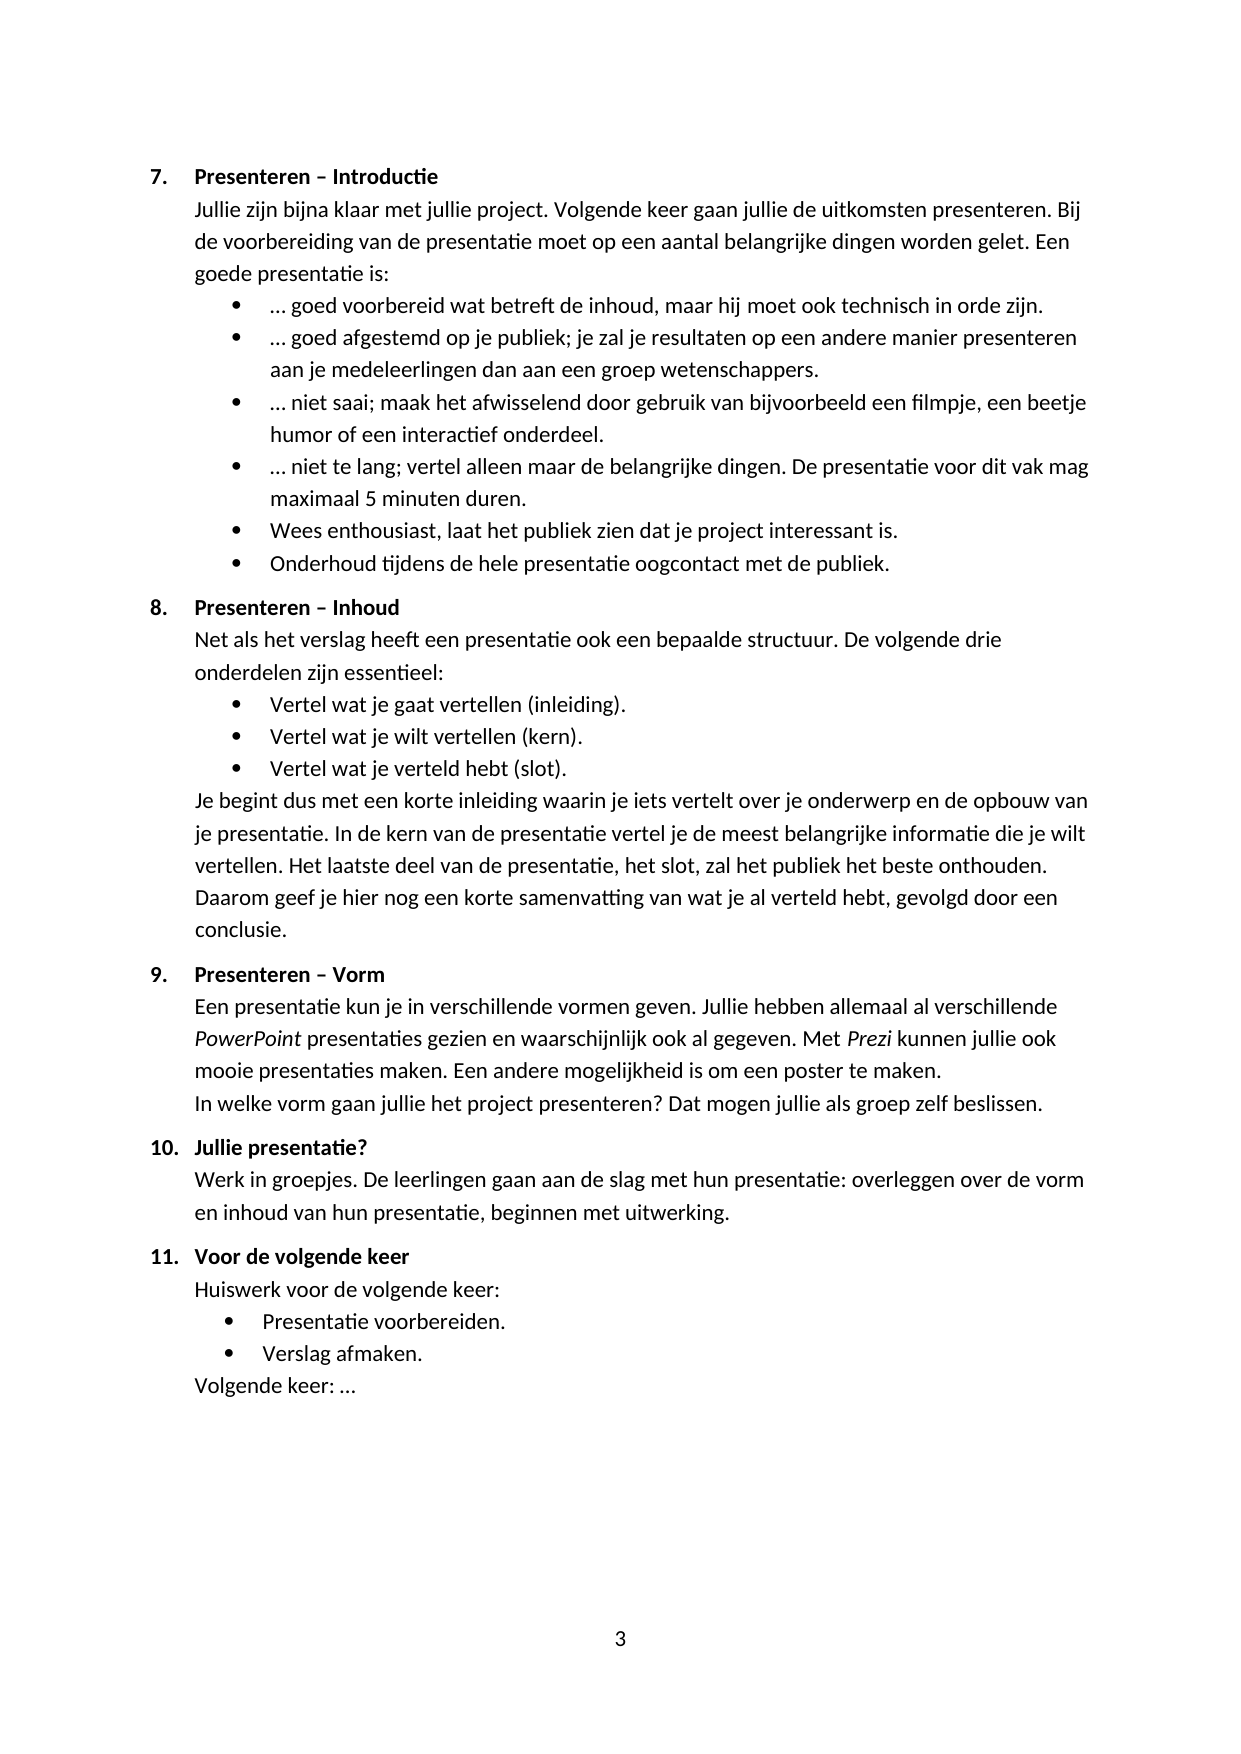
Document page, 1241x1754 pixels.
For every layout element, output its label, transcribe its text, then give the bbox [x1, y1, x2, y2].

list … niet te lang; vertel alleen maar de belangrijke dingen. De presentatie voor dit vak mag maximaal 5 minuten duren. [232, 452, 1090, 512]
list Huiswerk voor de volgende keer: [194, 1275, 1090, 1303]
list Vertel wat je gaat vertellen (inleiding). [232, 690, 1090, 718]
list Voor de volgende keer [150, 1242, 1090, 1271]
list Een presentatie kun je in verschillende vormen geven. Jullie hebben allemaal al verschillende PowerPoint presentaties gezien en waarschijnlijk ook al gegeven. Met Prezi kunnen jullie ook mooie presentaties maken. Een andere mogelijkheid is om een poster te maken. [194, 992, 1090, 1084]
text Volgende keer: … [150, 1371, 1090, 1399]
list Presenteren – Inhoud [150, 593, 1090, 621]
list Verslag afmaken. [225, 1339, 1090, 1367]
list Jullie presentatie? [150, 1133, 1090, 1161]
list Vertel wat je wilt vertellen (kern). [232, 722, 1090, 750]
list Presentatie voorbereiden. [225, 1307, 1090, 1335]
list Vertel wat je verteld hebt (slot). [232, 754, 1090, 782]
list … niet saai; maak het afwisselend door gebruik van bijvoorbeeld een filmpje, een beetje humor of een interactief onderdeel. [232, 388, 1090, 448]
list In welke vorm gaan jullie het project presenteren? Dat mogen jullie als groep zelf beslissen. [194, 1089, 1090, 1117]
list Net als het verslag heeft een presentatie ook een bepaalde structuur. De volgende drie onderdelen zijn essentieel: [194, 626, 1090, 686]
list Wees enthousiast, laat het publiek zien dat je project interessant is. [232, 517, 1090, 544]
list Onderhoud tijdens de hele presentatie oogcontact met de publiek. [232, 549, 1090, 577]
list Presenteren – Introductie [150, 162, 1090, 191]
list Werk in groepjes. De leerlingen gaan aan de slag met hun presentatie: overleggen over de vorm en inhoud van hun presentatie, beginnen met uitwerking. [194, 1166, 1090, 1226]
list … goed voorbereid wat betreft de inhoud, maar hij moet ook technisch in orde zijn. [232, 291, 1090, 319]
list … goed afgestemd op je publiek; je zal je resultaten op een andere manier presenteren aan je medeleerlingen dan aan een groep wetenschappers. [232, 323, 1090, 384]
list Presenteren – Vorm [150, 960, 1090, 988]
text Je begint dus met een korte inleiding waarin je iets vertelt over je onderwerp en de opbouw van je presentatie. In de kern van de presentatie vertel je de meest belangrijke informatie die je wilt vertellen. Het laatste deel van de presentatie, het slot, zal het publiek het beste onthouden. Daarom geef je hier nog een korte samenvatting van wat je al verteld hebt, gevolgd door een conclusie. [195, 787, 1090, 943]
list Jullie zijn bijna klaar met jullie project. Volgende keer gaan jullie de uitkomsten presenteren. Bij de voorbereiding van de presentatie moet op een aantal belangrijke dingen worden gelet. Een goede presentatie is: [194, 195, 1090, 287]
